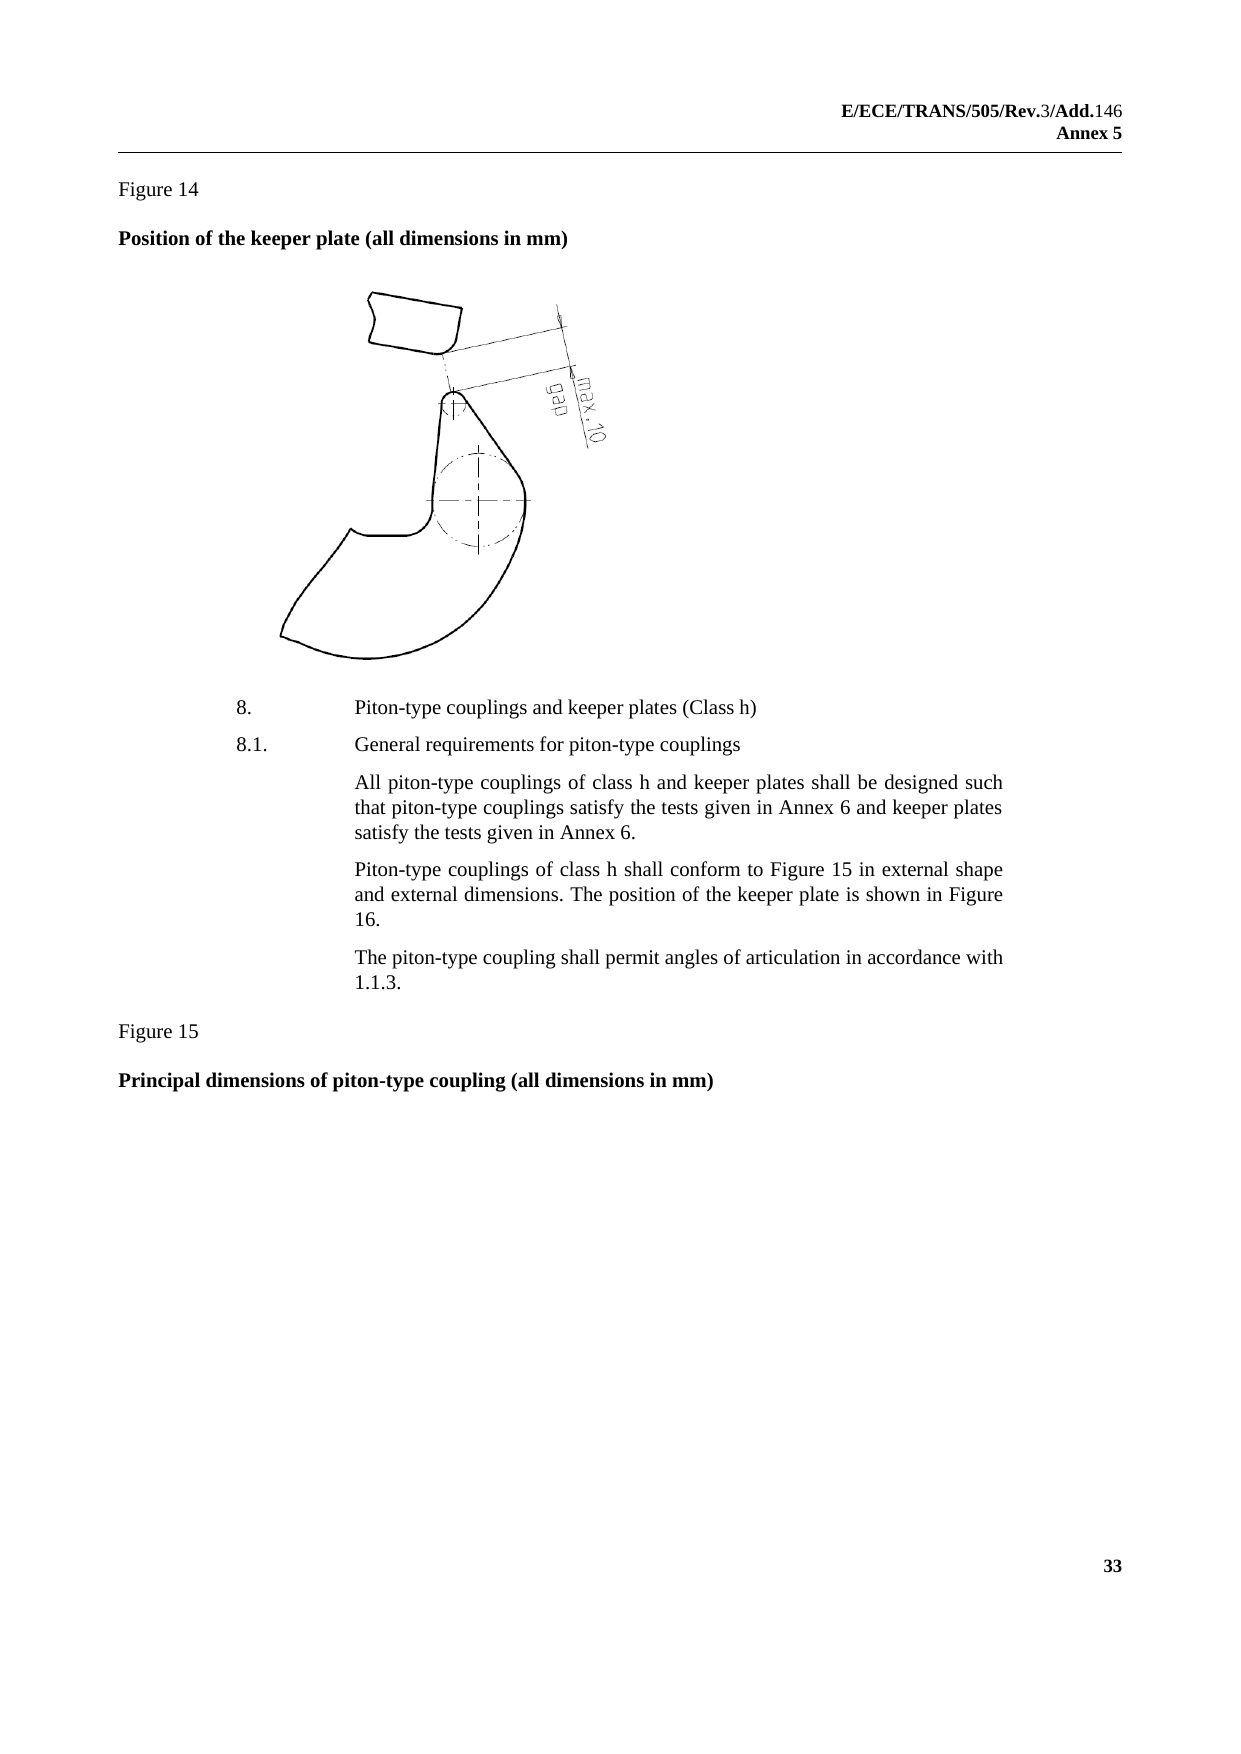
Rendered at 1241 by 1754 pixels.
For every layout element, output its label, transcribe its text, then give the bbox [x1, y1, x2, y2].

text 8.1. General requirements for piton-type couplings [236, 731, 1004, 756]
text The piton-type coupling shall permit angles of articulation in accordance with 1.1.3. [236, 944, 1004, 994]
subtitle Position of the keeper plate (all dimensions in mm) [118, 226, 1122, 250]
subtitle Principal dimensions of piton-type coupling (all dimensions in mm) [118, 1068, 1122, 1092]
text 8. Piton-type couplings and keeper plates (Class h) [236, 694, 1004, 719]
text Piton-type couplings of class h shall conform to Figure 15 in external shape and external dimensions. The position of the keeper plate is shown in Figure 16. [236, 856, 1004, 931]
subtitle Figure 15 [118, 1019, 1122, 1043]
text All piton-type couplings of class h and keeper plates shall be designed such that piton-type couplings satisfy the tests given in Annex 6 and keeper plates satisfy the tests given in Annex 6. [236, 769, 1004, 844]
subtitle Figure 14 [118, 177, 1122, 201]
